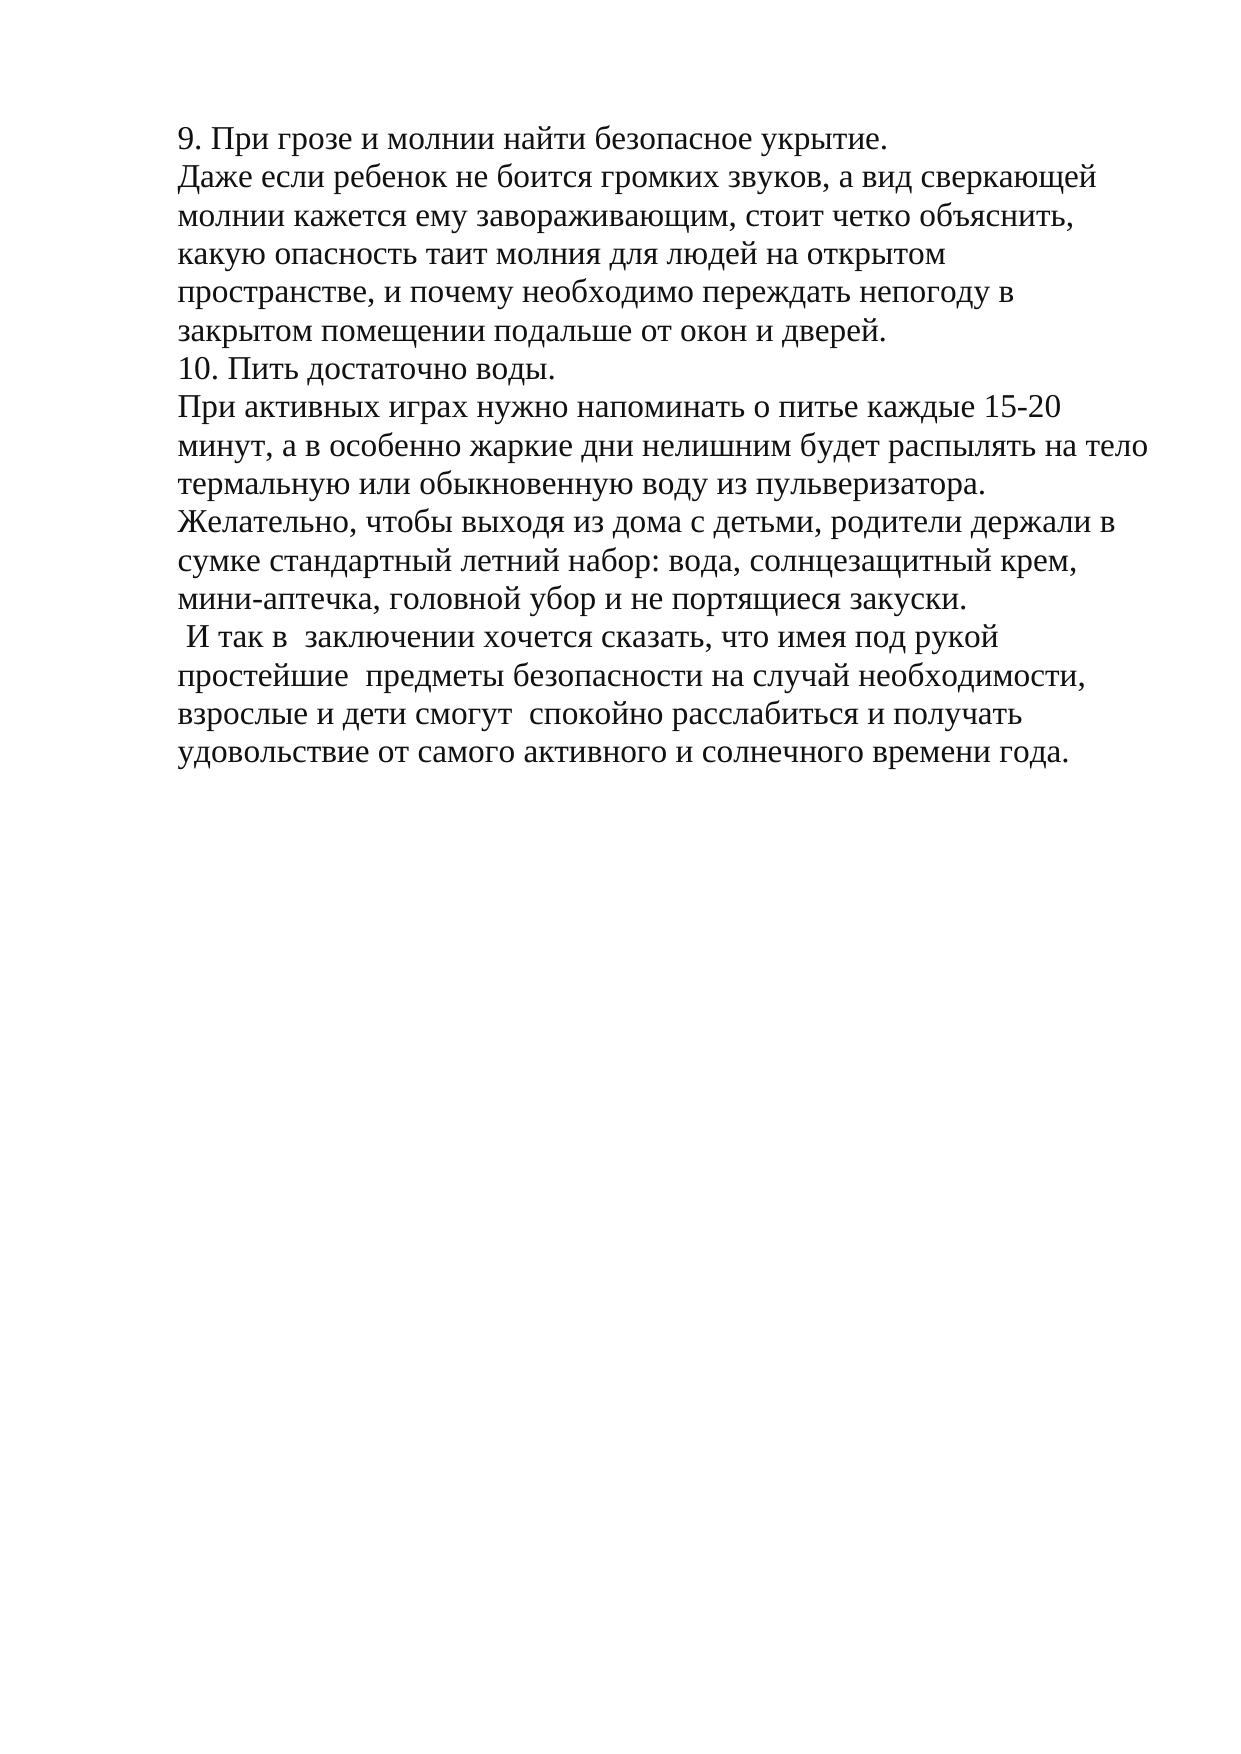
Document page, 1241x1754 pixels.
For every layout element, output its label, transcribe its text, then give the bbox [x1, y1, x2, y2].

text И так в заключении хочется сказать, что имея под рукой простейшие предметы безопасности на случай необходимости, взрослые и дети смогут спокойно расслабиться и получать удовольствие от самого активного и солнечного времени года. [177, 616, 1152, 770]
text Даже если ребенок не боится громких звуков, а вид сверкающей молнии кажется ему завораживающим, стоит четко объяснить, какую опасность таит молния для людей на открытом пространстве, и почему необходимо переждать непогоду в закрытом помещении подальше от окон и дверей. [177, 156, 1152, 348]
text 9. При грозе и молнии найти безопасное укрытие. [177, 118, 1152, 156]
text 10. Пить достаточно воды. [177, 348, 1152, 386]
text При активных играх нужно напоминать о питье каждые 15-20 минут, а в особенно жаркие дни нелишним будет распылять на тело термальную или обыкновенную воду из пульверизатора. Желательно, чтобы выходя из дома с детьми, родители держали в сумке стандартный летний набор: вода, солнцезащитный крем, мини-аптечка, головной убор и не портящиеся закуски. [177, 386, 1152, 616]
